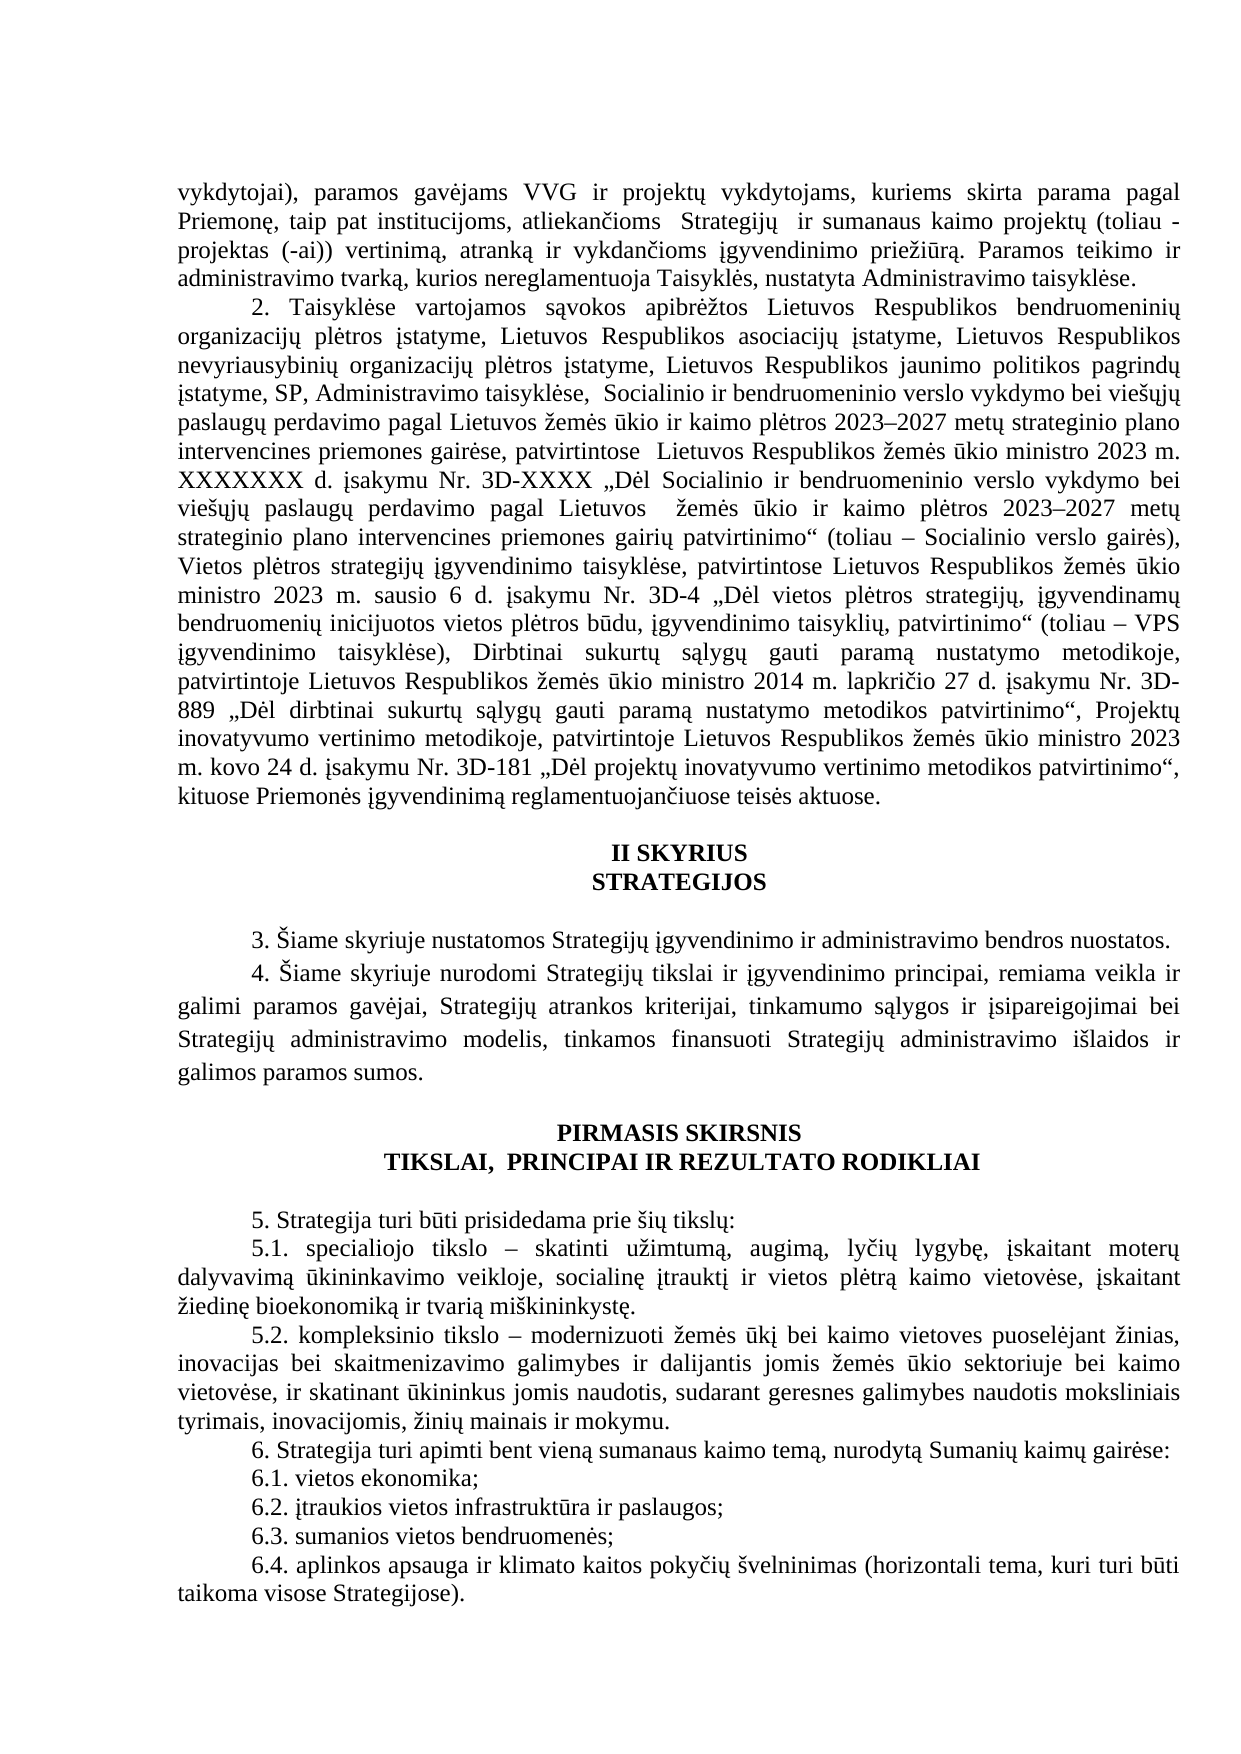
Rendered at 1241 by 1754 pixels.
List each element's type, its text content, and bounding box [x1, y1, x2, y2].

text STRATEGIJOS [177, 867, 1181, 896]
text 2. Taisyklėse vartojamos sąvokos apibrėžtos Lietuvos Respublikos bendruomeninių organizacijų plėtros įstatyme, Lietuvos Respublikos asociacijų įstatyme, Lietuvos Respublikos nevyriausybinių organizacijų plėtros įstatyme, Lietuvos Respublikos jaunimo politikos pagrindų įstatyme, SP, Administravimo taisyklėse, Socialinio ir bendruomeninio verslo vykdymo bei viešųjų paslaugų perdavimo pagal Lietuvos žemės ūkio ir kaimo plėtros 2023–2027 metų strateginio plano intervencines priemones gairėse, patvirtintose Lietuvos Respublikos žemės ūkio ministro 2023 m. XXXXXXX d. įsakymu Nr. 3D-XXXX „Dėl Socialinio ir bendruomeninio verslo vykdymo bei viešųjų paslaugų perdavimo pagal Lietuvos žemės ūkio ir kaimo plėtros 2023–2027 metų strateginio plano intervencines priemones gairių patvirtinimo“ (toliau – Socialinio verslo gairės), Vietos plėtros strategijų įgyvendinimo taisyklėse, patvirtintose Lietuvos Respublikos žemės ūkio ministro 2023 m. sausio 6 d. įsakymu Nr. 3D-4 „Dėl vietos plėtros strategijų, įgyvendinamų bendruomenių inicijuotos vietos plėtros būdu, įgyvendinimo taisyklių, patvirtinimo“ (toliau – VPS įgyvendinimo taisyklėse), Dirbtinai sukurtų sąlygų gauti paramą nustatymo metodikoje, patvirtintoje Lietuvos Respublikos žemės ūkio ministro 2014 m. lapkričio 27 d. įsakymu Nr. 3D-889 „Dėl dirbtinai sukurtų sąlygų gauti paramą nustatymo metodikos patvirtinimo“, Projektų inovatyvumo vertinimo metodikoje, patvirtintoje Lietuvos Respublikos žemės ūkio ministro 2023 m. kovo 24 d. įsakymu Nr. 3D-181 „Dėl projektų inovatyvumo vertinimo metodikos patvirtinimo“, kituose Priemonės įgyvendinimą reglamentuojančiuose teisės aktuose. [177, 292, 1181, 810]
text 4. Šiame skyriuje nurodomi Strategijų tikslai ir įgyvendinimo principai, remiama veikla ir galimi paramos gavėjai, Strategijų atrankos kriterijai, tinkamumo sąlygos ir įsipareigojimai bei Strategijų administravimo modelis, tinkamos finansuoti Strategijų administravimo išlaidos ir galimos paramos sumos. [177, 958, 1181, 1086]
text 6.2. įtraukios vietos infrastruktūra ir paslaugos; [177, 1492, 1181, 1521]
text PIRMASIS SKIRSNIS [177, 1118, 1181, 1147]
text 6.3. sumanios vietos bendruomenės; [177, 1521, 1181, 1550]
text II SKYRIUS [177, 838, 1181, 867]
text 5.2. kompleksinio tikslo – modernizuoti žemės ūkį bei kaimo vietoves puoselėjant žinias, inovacijas bei skaitmenizavimo galimybes ir dalijantis jomis žemės ūkio sektoriuje bei kaimo vietovėse, ir skatinant ūkininkus jomis naudotis, sudarant geresnes galimybes naudotis moksliniais tyrimais, inovacijomis, žinių mainais ir mokymu. [177, 1320, 1181, 1435]
text TIKSLAI, PRINCIPAI IR REZULTATO RODIKLIAI [177, 1147, 1181, 1176]
text 5.1. specialiojo tikslo – skatinti užimtumą, augimą, lyčių lygybę, įskaitant moterų dalyvavimą ūkininkavimo veikloje, socialinę įtrauktį ir vietos plėtrą kaimo vietovėse, įskaitant žiedinę bioekonomiką ir tvarią miškininkystę. [177, 1233, 1181, 1320]
text 6.1. vietos ekonomika; [177, 1463, 1181, 1492]
text 5. Strategija turi būti prisidedama prie šių tikslų: [177, 1205, 1181, 1233]
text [177, 177, 1181, 292]
text 6. Strategija turi apimti bent vieną sumanaus kaimo temą, nurodytą Sumanių kaimų gairėse: [177, 1435, 1181, 1463]
text 6.4. aplinkos apsauga ir klimato kaitos pokyčių švelninimas (horizontali tema, kuri turi būti taikoma visose Strategijose). [177, 1550, 1181, 1607]
text 3. Šiame skyriuje nustatomos Strategijų įgyvendinimo ir administravimo bendros nuostatos. [177, 925, 1181, 953]
